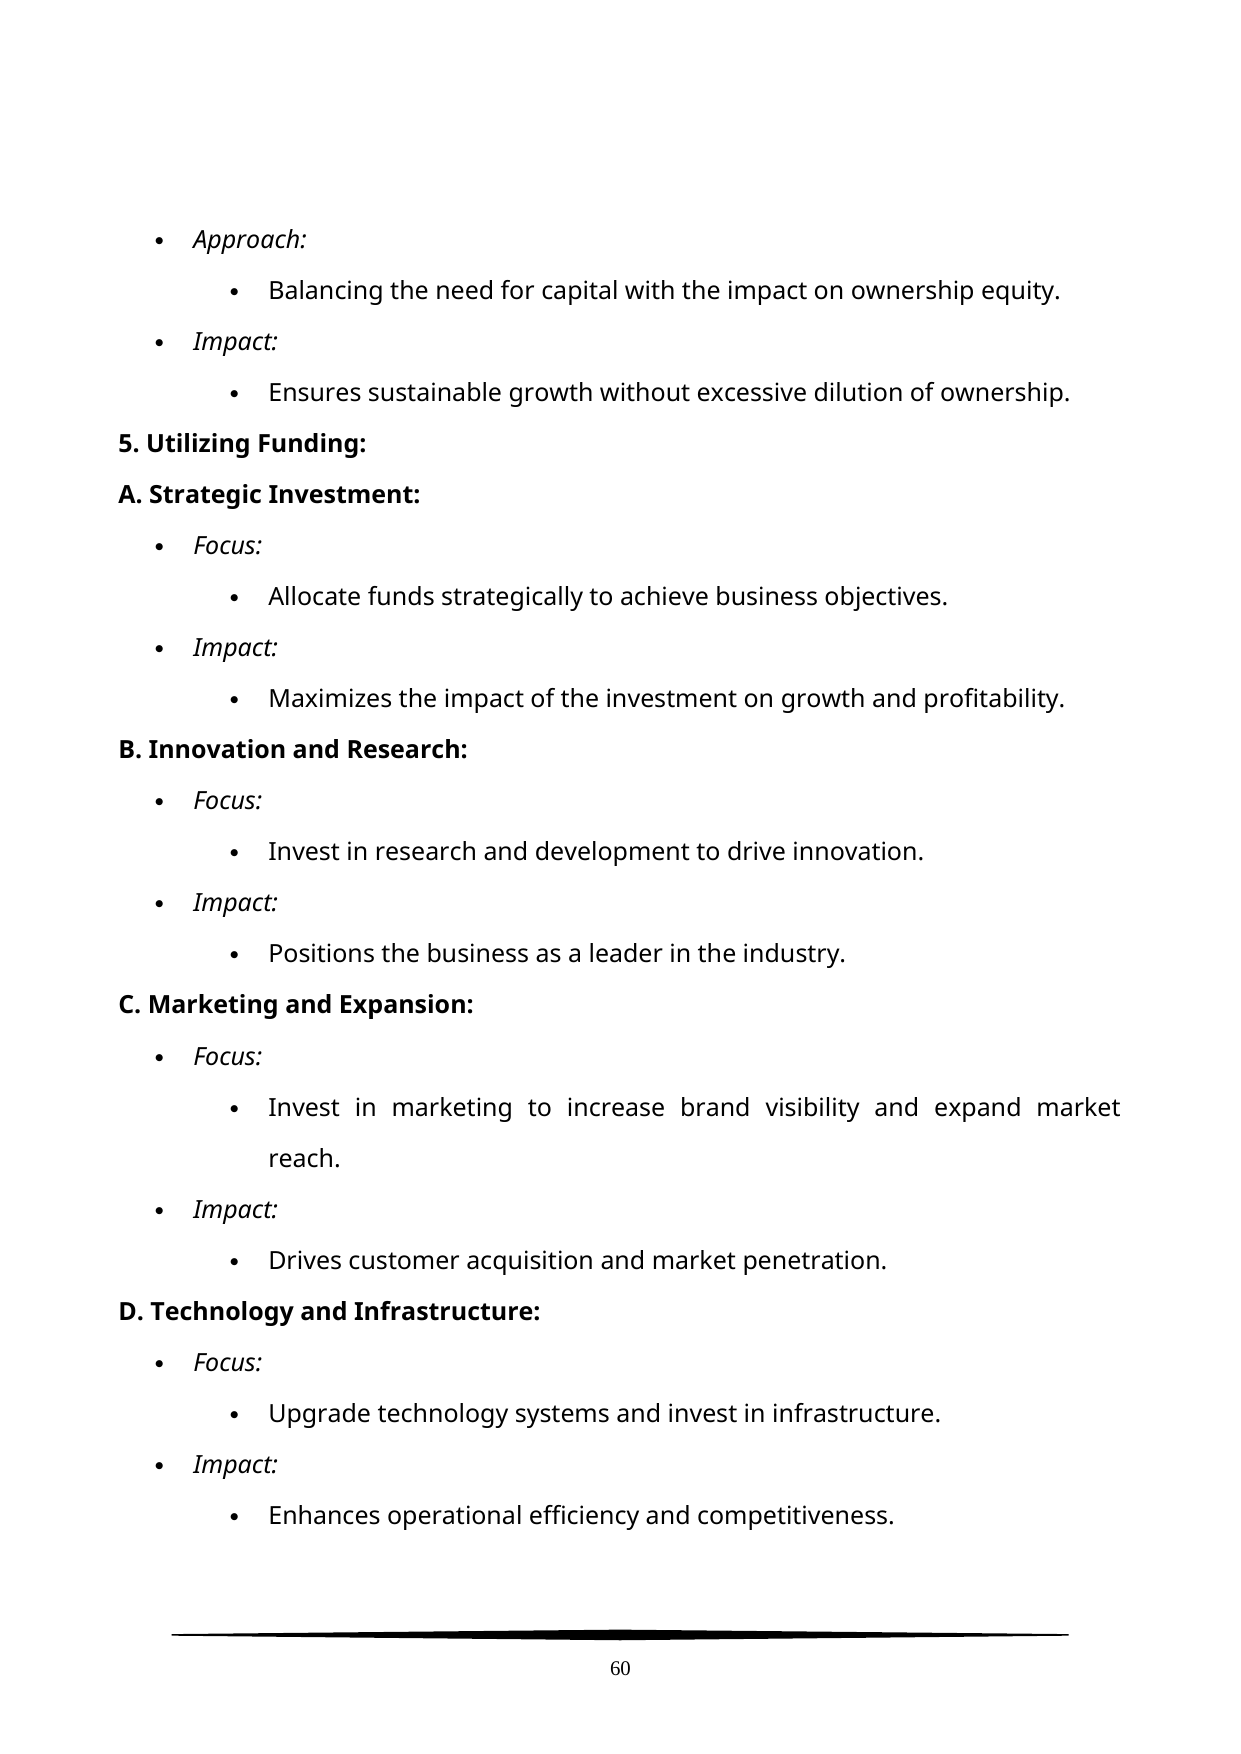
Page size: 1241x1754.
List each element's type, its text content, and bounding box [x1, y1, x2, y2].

text B. Innovation and Research: [118, 732, 1122, 766]
list Focus: [156, 783, 1122, 817]
list Positions the business as a leader in the industry. [231, 936, 1122, 970]
list Invest in research and development to drive innovation. [231, 834, 1122, 868]
list Ensures sustainable growth without excessive dilution of ownership. [231, 375, 1122, 409]
list Approach: [156, 222, 1122, 256]
list Impact: [156, 1447, 1122, 1481]
list Drives customer acquisition and market penetration. [231, 1242, 1122, 1276]
list Impact: [156, 1191, 1122, 1225]
list Enhances operational efficiency and competitiveness. [231, 1498, 1122, 1532]
text D. Technology and Infrastructure: [118, 1293, 1122, 1327]
list Invest in marketing to increase brand visibility and expand market reach. [231, 1089, 1122, 1174]
list Focus: [156, 1344, 1122, 1378]
text C. Marketing and Expansion: [118, 987, 1122, 1021]
list Balancing the need for capital with the impact on ownership equity. [231, 273, 1122, 307]
text 5. Utilizing Funding: [118, 426, 1122, 460]
list Upgrade technology systems and invest in infrastructure. [231, 1396, 1122, 1429]
list Allocate funds strategically to achieve business objectives. [231, 579, 1122, 613]
text A. Strategic Investment: [118, 477, 1122, 511]
list Focus: [156, 528, 1122, 562]
list Focus: [156, 1038, 1122, 1072]
list Impact: [156, 630, 1122, 664]
list Impact: [156, 324, 1122, 358]
list Maximizes the impact of the investment on growth and profitability. [231, 681, 1122, 715]
list Impact: [156, 885, 1122, 919]
